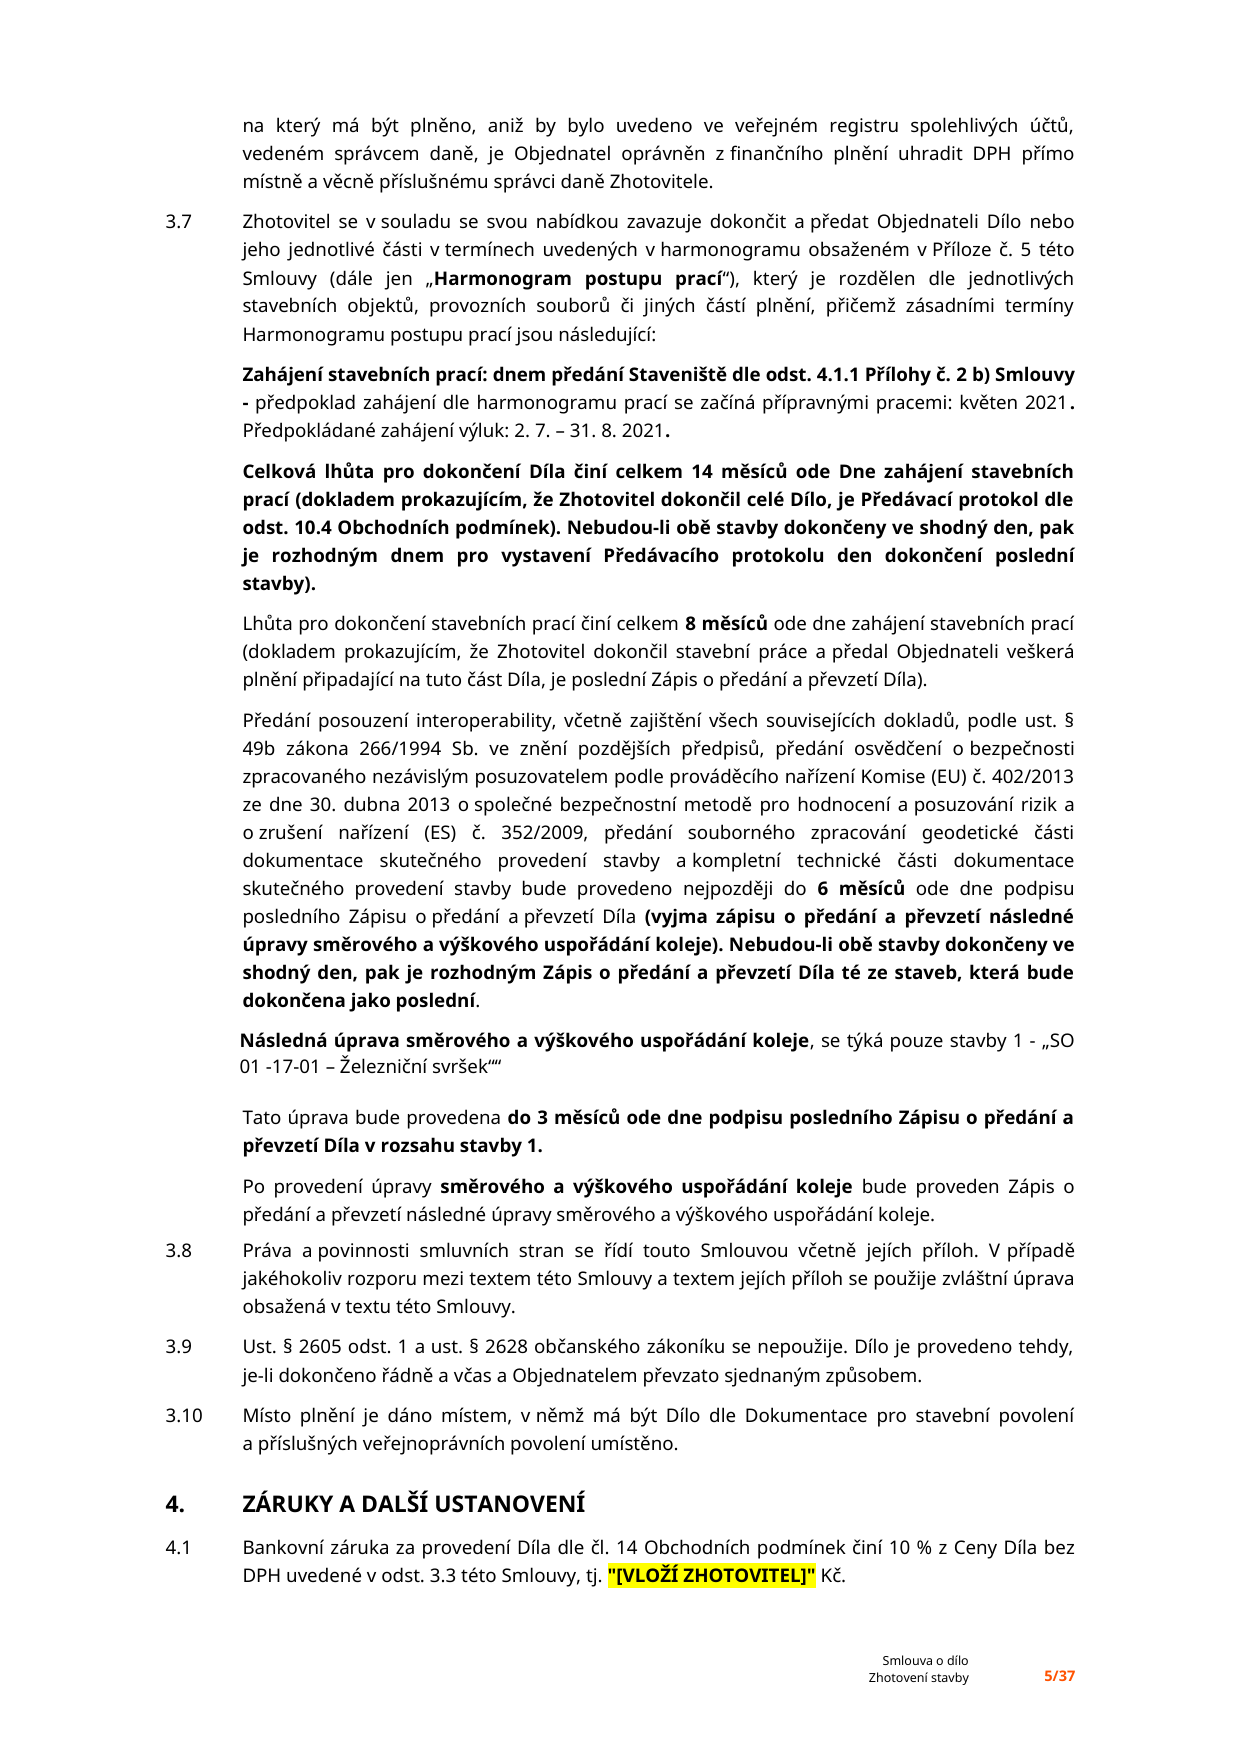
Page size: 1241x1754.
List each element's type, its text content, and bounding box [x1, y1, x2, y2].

text Místo plnění je dáno místem, v němž má být Dílo dle Dokumentace pro stavební povolení a příslušných veřejnoprávních povolení umístěno. [165, 1402, 1075, 1456]
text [165, 112, 1075, 194]
text Předání posouzení interoperability, včetně zajištění všech souvisejících dokladů, podle ust. § 49b zákona 266/1994 Sb. ve znění pozdějších předpisů, předání osvědčení o bezpečnosti zpracovaného nezávislým posuzovatelem podle prováděcího nařízení Komise (EU) č. 402/2013 ze dne 30. dubna 2013 o společné bezpečnostní metodě pro hodnocení a posuzování rizik a o zrušení nařízení (ES) č. 352/2009, předání souborného zpracování geodetické části dokumentace skutečného provedení stavby a kompletní technické části dokumentace skutečného provedení stavby bude provedeno nejpozději do 6 měsíců ode dne podpisu posledního Zápisu o předání a převzetí Díla (vyjma zápisu o předání a převzetí následné úpravy směrového a výškového uspořádání koleje). Nebudou-li obě stavby dokončeny ve shodný den, pak je rozhodným Zápis o předání a převzetí Díla té ze staveb, která bude dokončena jako poslední. [242, 707, 1075, 1013]
text Bankovní záruka za provedení Díla dle čl. 14 Obchodních podmínek činí 10 % z Ceny Díla bez DPH uvedené v odst. 3.3 této Smlouvy, tj. "[VLOŽÍ ZHOTOVITEL]" Kč. [165, 1534, 1075, 1588]
text Následná úprava směrového a výškového uspořádání koleje, se týká pouze stavby 1 - „SO 01 -17-01 – Železniční svršek““ [239, 1028, 1075, 1079]
text Práva a povinnosti smluvních stran se řídí touto Smlouvou včetně jejích příloh. V případě jakéhokoliv rozporu mezi textem této Smlouvy a textem jejích příloh se použije zvláštní úprava obsažená v textu této Smlouvy. [165, 1237, 1075, 1319]
list Po provedení úpravy směrového a výškového uspořádání koleje bude proveden Zápis o předání a převzetí následné úpravy směrového a výškového uspořádání koleje. [242, 1173, 1075, 1226]
text Celková lhůta pro dokončení Díla činí celkem 14 měsíců ode Dne zahájení stavebních prací (dokladem prokazujícím, že Zhotovitel dokončil celé Dílo, je Předávací protokol dle odst. 10.4 Obchodních podmínek). Nebudou-li obě stavby dokončeny ve shodný den, pak je rozhodným dnem pro vystavení Předávacího protokolu den dokončení poslední stavby). [242, 458, 1075, 596]
text ZÁRUKY A DALŠÍ USTANOVENÍ [165, 1488, 1075, 1519]
text Zahájení stavebních prací: dnem předání Staveniště dle odst. 4.1.1 Přílohy č. 2 b) Smlouvy - předpoklad zahájení dle harmonogramu prací se začíná přípravnými pracemi: květen 2021. Předpokládané zahájení výluk: 2. 7. – 31. 8. 2021. [242, 361, 1075, 443]
text Tato úprava bude provedena do 3 měsíců ode dne podpisu posledního Zápisu o předání a převzetí Díla v rozsahu stavby 1. [242, 1104, 1075, 1158]
text Zhotovitel se v souladu se svou nabídkou zavazuje dokončit a předat Objednateli Dílo nebo jeho jednotlivé části v termínech uvedených v harmonogramu obsaženém v Příloze č. 5 této Smlouvy (dále jen „Harmonogram postupu prací“), který je rozdělen dle jednotlivých stavebních objektů, provozních souborů či jiných částí plnění, přičemž zásadními termíny Harmonogramu postupu prací jsou následující: [165, 209, 1075, 346]
text Ust. § 2605 odst. 1 a ust. § 2628 občanského zákoníku se nepoužije. Dílo je provedeno tehdy, je-li dokončeno řádně a včas a Objednatelem převzato sjednaným způsobem. [165, 1334, 1075, 1387]
text Lhůta pro dokončení stavebních prací činí celkem 8 měsíců ode dne zahájení stavebních prací (dokladem prokazujícím, že Zhotovitel dokončil stavební práce a předal Objednateli veškerá plnění připadající na tuto část Díla, je poslední Zápis o předání a převzetí Díla). [242, 611, 1075, 692]
